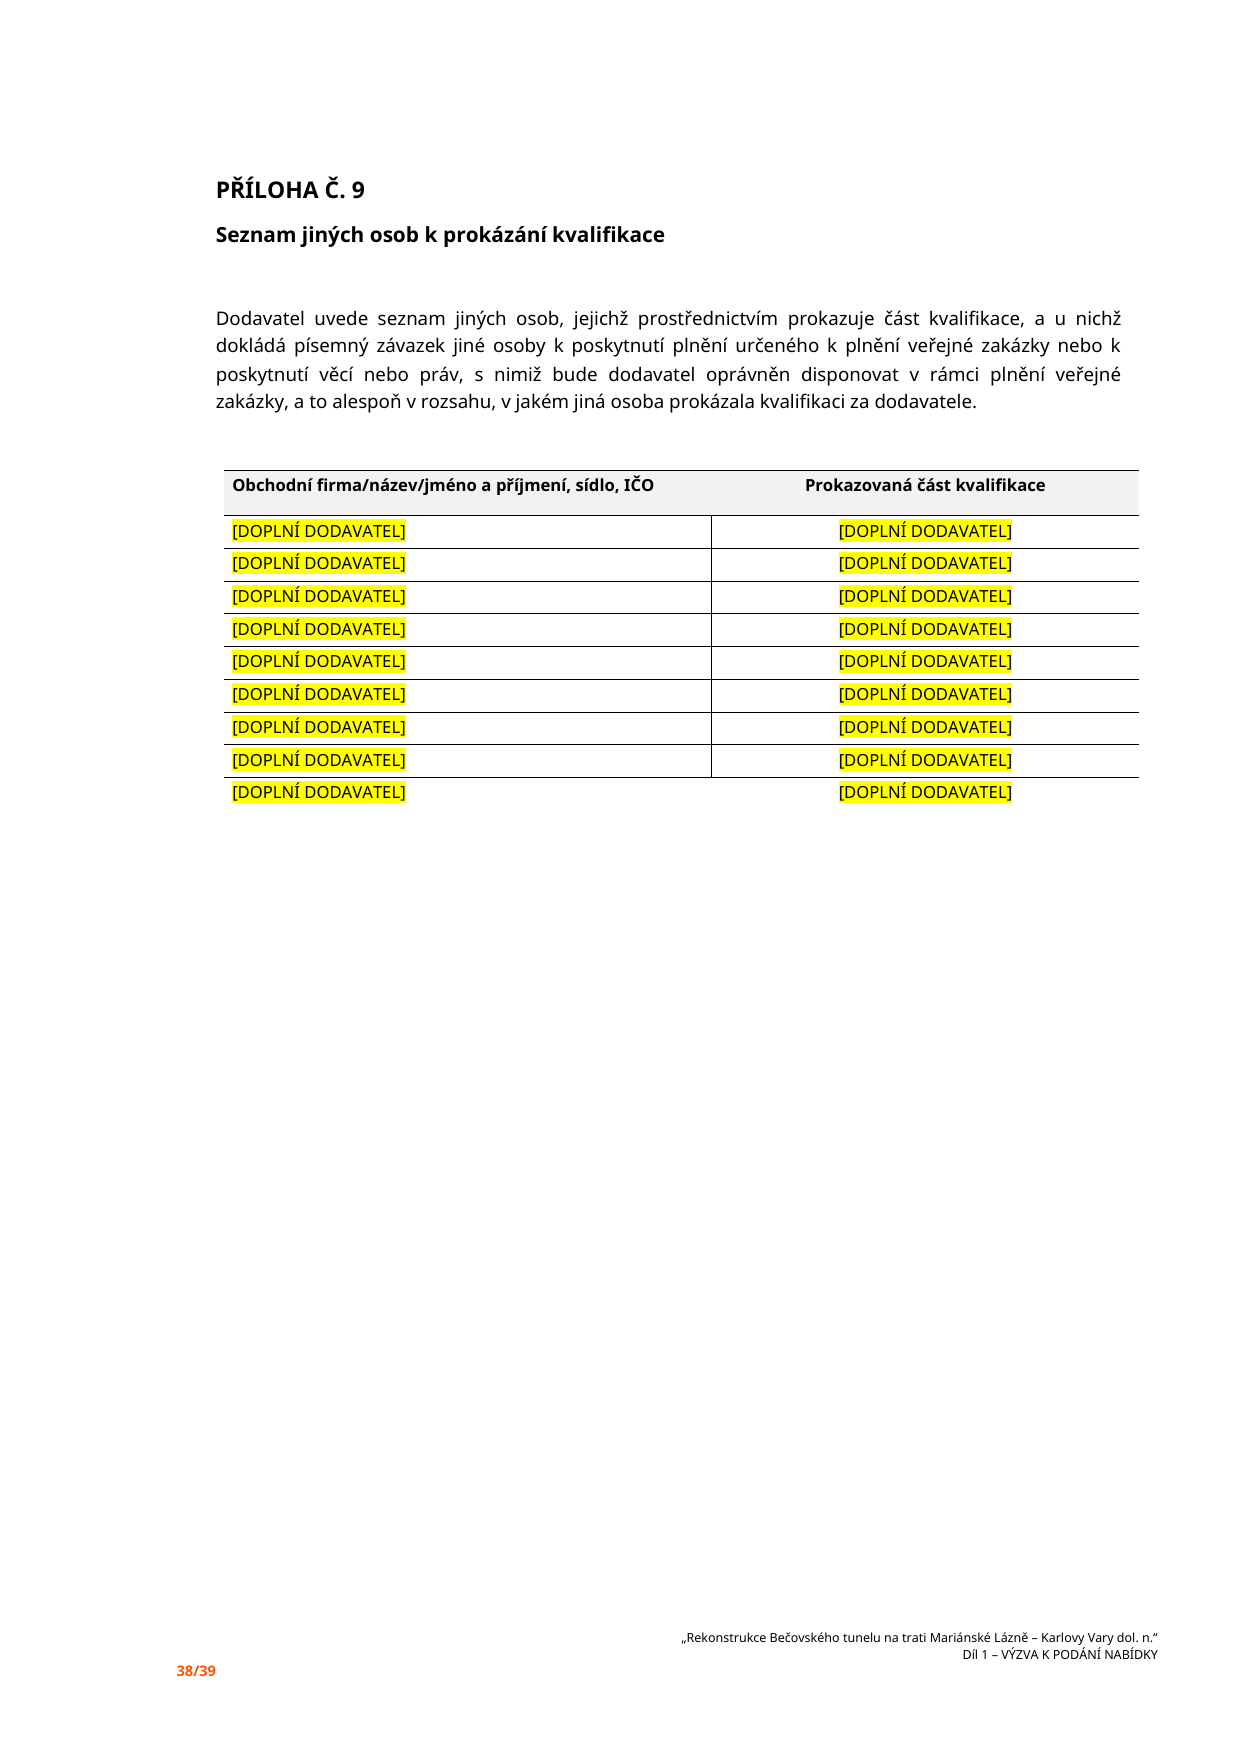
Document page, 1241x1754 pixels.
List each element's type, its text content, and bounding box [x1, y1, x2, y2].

table_cell [DOPLNÍ DODAVATEL] [712, 582, 1139, 613]
table_cell [DOPLNÍ DODAVATEL] [712, 549, 1139, 581]
table_cell [DOPLNÍ DODAVATEL] [224, 745, 711, 777]
table_cell [DOPLNÍ DODAVATEL] [712, 647, 1139, 679]
table_header Obchodní firma/název/jméno a příjmení, sídlo, IČO [224, 471, 711, 515]
table_cell [DOPLNÍ DODAVATEL] [712, 680, 1139, 711]
table_cell [DOPLNÍ DODAVATEL] [224, 549, 711, 581]
table_cell [DOPLNÍ DODAVATEL] [224, 778, 711, 809]
table_cell [DOPLNÍ DODAVATEL] [224, 614, 711, 646]
text Dodavatel uvede seznam jiných osob, jejichž prostřednictvím prokazuje část kvalifikace, a u nichž dokládá písemný závazek jiné osoby k poskytnutí plnění určeného k plnění veřejné zakázky nebo k poskytnutí věcí nebo práv, s nimiž bude dodavatel oprávněn disponovat v rámci plnění veřejné zakázky, a to alespoň v rozsahu, v jakém jiná osoba prokázala kvalifikaci za dodavatele. [216, 305, 1122, 414]
table_cell [DOPLNÍ DODAVATEL] [224, 713, 711, 744]
table_cell [DOPLNÍ DODAVATEL] [712, 745, 1139, 777]
table_cell [DOPLNÍ DODAVATEL] [224, 582, 711, 613]
table_cell [DOPLNÍ DODAVATEL] [712, 516, 1139, 548]
table_cell [DOPLNÍ DODAVATEL] [224, 647, 711, 679]
table_header Prokazovaná část kvalifikace [711, 471, 1139, 515]
table_cell [DOPLNÍ DODAVATEL] [711, 778, 1139, 809]
table_cell [DOPLNÍ DODAVATEL] [712, 614, 1139, 646]
table_cell [DOPLNÍ DODAVATEL] [224, 516, 711, 548]
text Seznam jiných osob k prokázání kvalifikace [216, 221, 1122, 249]
table_cell [DOPLNÍ DODAVATEL] [224, 680, 711, 711]
table_cell [DOPLNÍ DODAVATEL] [712, 713, 1139, 744]
text Příloha č. 9 [216, 174, 1122, 205]
